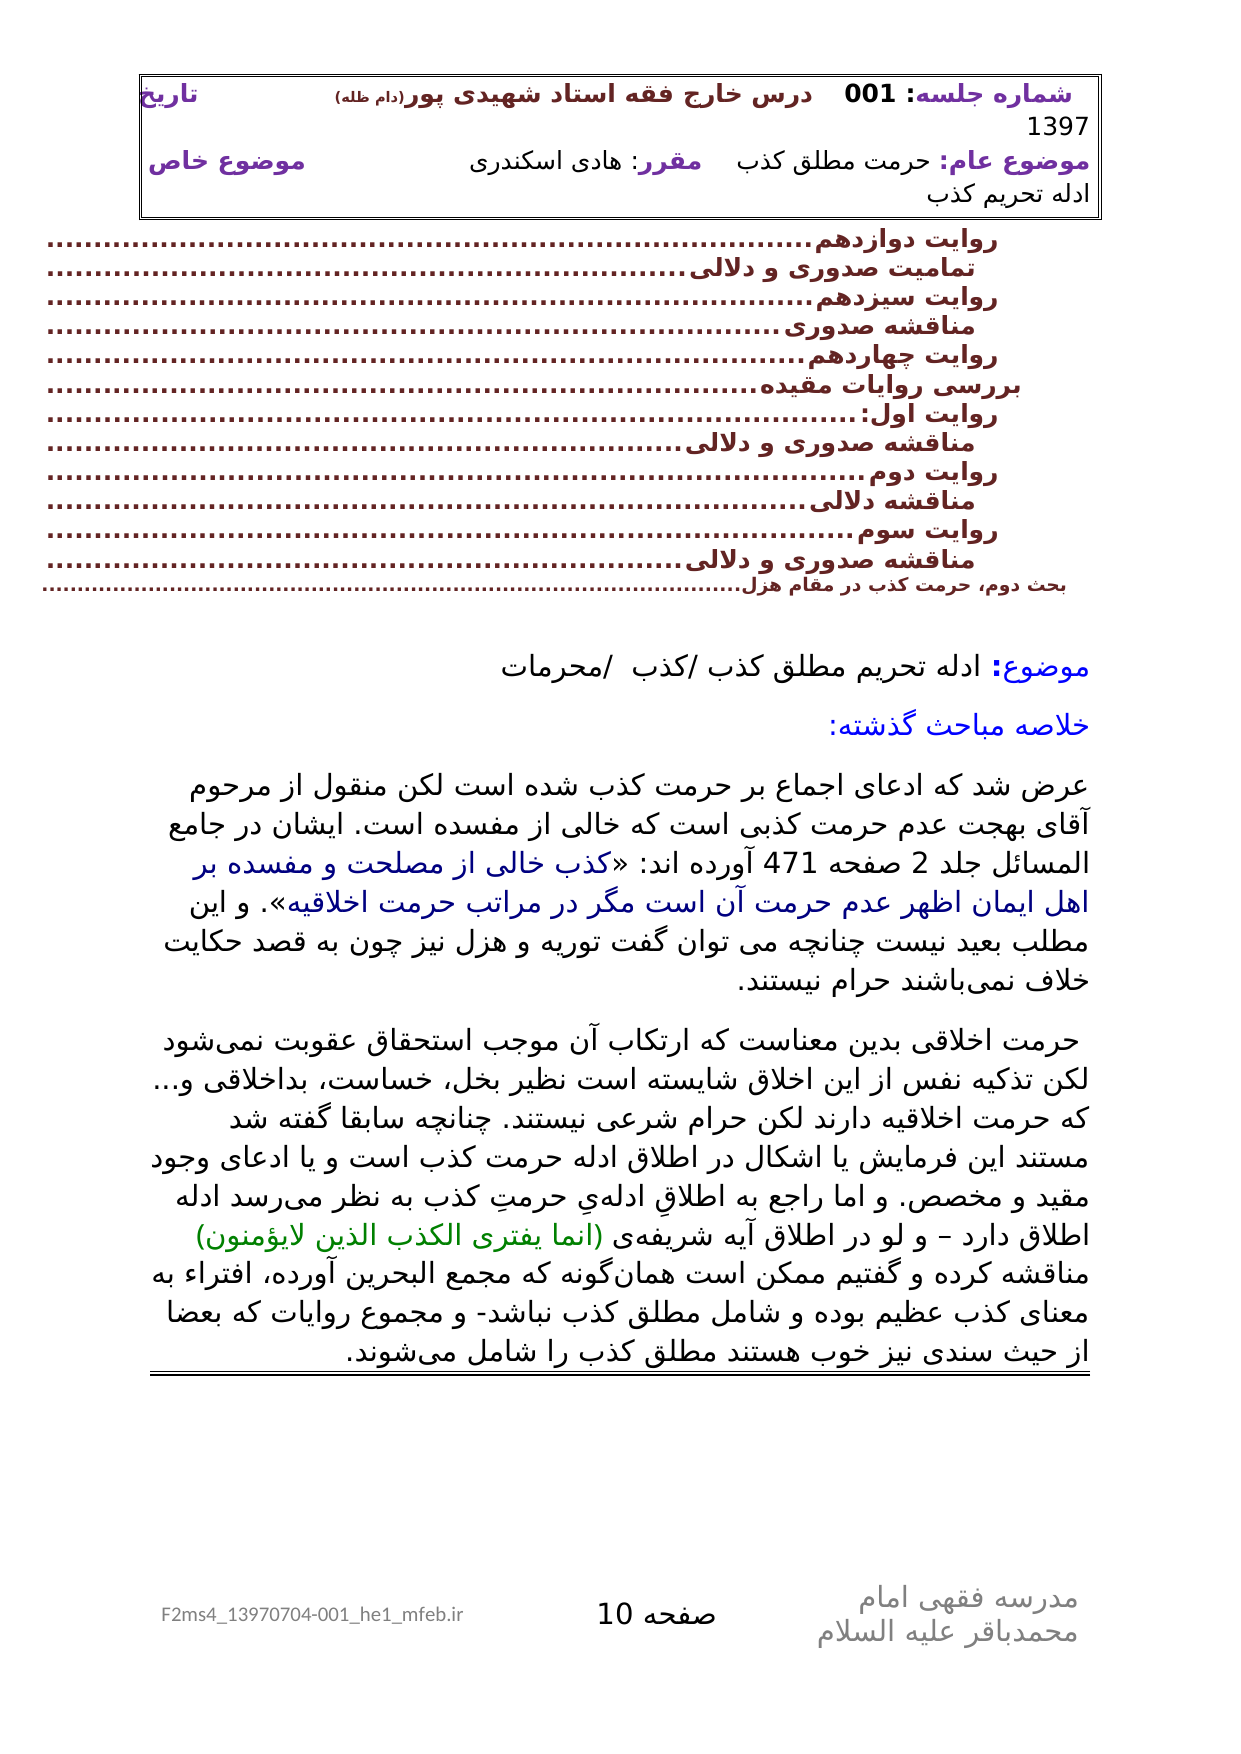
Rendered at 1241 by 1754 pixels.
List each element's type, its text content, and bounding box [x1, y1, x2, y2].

text روایت سوم 7 [150, 516, 999, 545]
text روایت دوم 7 [150, 457, 999, 487]
text تمامیت صدوری و دلالی 5 [150, 253, 976, 282]
text مناقشه صدوری و دلالی 7 [150, 545, 976, 574]
text عرض شد که ادعای اجماع بر حرمت کذب شده است لکن منقول از مرحوم آقای بهجت عدم حرمت کذبی است که خالی از مفسده است. ایشان در جامع المسائل جلد 2 صفحه 471 آورده اند: «کذب خالی از مصلحت و مفسده بر اهل ایمان اظهر عدم حرمت آن است مگر در مراتب حرمت اخلاقیه». و این مطلب بعید نیست چنانچه می توان گفت توریه و هزل نیز چون به قصد حکایت خلاف نمی‌باشند حرام نیستند. [150, 768, 1090, 997]
text روایت دوازدهم 4 [150, 224, 999, 253]
text مناقشه دلالی 7 [150, 487, 976, 516]
text ‌مناقشه صدوری 5 [150, 312, 976, 341]
text مناقشه صدوری و دلالی 6 [150, 428, 976, 457]
text روایت چهاردهم 5 [150, 341, 999, 370]
text خلاصه مباحث گذشته: [150, 709, 1090, 743]
text حرمت اخلاقی بدین معناست که ارتکاب آن موجب استحقاق عقوبت نمی‌شود لکن تذکیه نفس از این اخلاق شایسته است نظیر بخل، خساست، ‌بداخلاقی و... که حرمت اخلاقیه دارند لکن حرام شرعی نیستند. چنانچه سابقا گفته شد مستند این فرمایش یا اشکال در اطلاق ادله حرمت کذب است و یا ادعای وجود مقید و مخصص. و اما راجع به اطلاقِ ادله‌یِ حرمتِ کذب به نظر می‌‌رسد ادله اطلاق دارد – و لو در اطلاق آیه شریفه‌ی ﴿انما یفتری الکذب الذین لایؤمنون﴾ مناقشه کرده و گفتیم ممکن است همان‌گونه که مجمع البحرین آورده، افتراء به معنای کذب عظیم بوده و شامل مطلق کذب نباشد- و مجموع روایات که بعضا از حیث سندی نیز خوب هستند مطلق کذب را شامل می‌شوند. [150, 1023, 1090, 1371]
text روایت سیزدهم 5 [150, 282, 999, 312]
text بررسی روایات مقیده 6 [150, 370, 1022, 399]
text بحث دوم، حرمت کذب در مقام هزل 8 [150, 574, 1067, 596]
text موضوع: ادله تحریم مطلق کذب /کذب /محرمات [150, 649, 1090, 683]
text روایت اول: 6 [150, 399, 999, 428]
